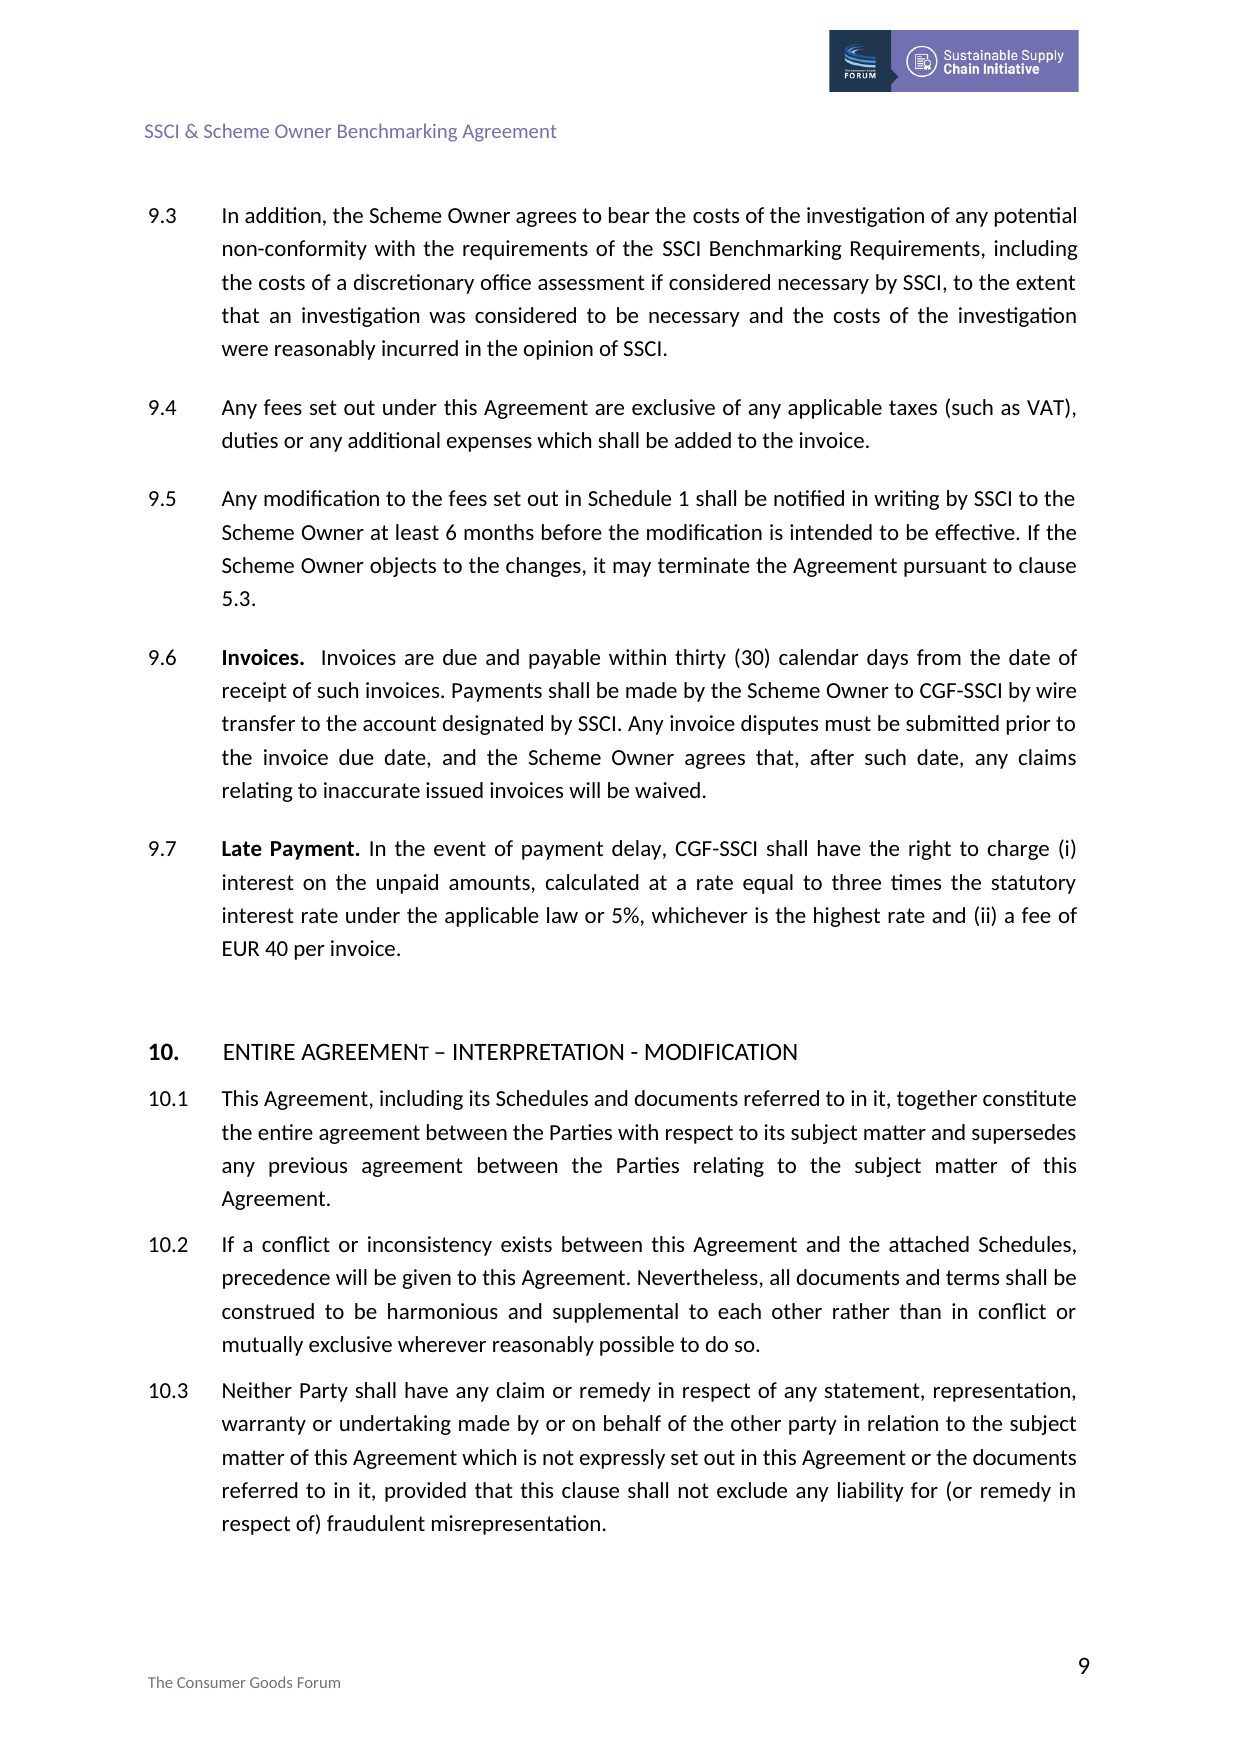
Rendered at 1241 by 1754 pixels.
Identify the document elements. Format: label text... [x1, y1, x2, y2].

text Any modification to the fees set out in Schedule 1 shall be notified in writing by SSCI to the Scheme Owner at least 6 months before the modification is intended to be effective. If the Scheme Owner objects to the changes, it may terminate the Agreement pursuant to clause 5.3. [148, 479, 1078, 612]
text Neither Party shall have any claim or remedy in respect of any statement, representation, warranty or undertaking made by or on behalf of the other party in relation to the subject matter of this Agreement which is not expressly set out in this Agreement or the documents referred to in it, provided that this clause shall not exclude any liability for (or remedy in respect of) fraudulent misrepresentation. [148, 1371, 1078, 1537]
text Late Payment. In the event of payment delay, CGF-SSCI shall have the right to charge (i) interest on the unpaid amounts, calculated at a rate equal to three times the statutory interest rate under the applicable law or 5%, whichever is the highest rate and (ii) a fee of EUR 40 per invoice. [148, 829, 1078, 962]
text Entire AgreemenT – Interpretation - Modification [148, 1033, 1078, 1067]
text Any fees set out under this Agreement are exclusive of any applicable taxes (such as VAT), duties or any additional expenses which shall be added to the invoice. [148, 387, 1078, 454]
picture [829, 30, 1079, 92]
text Invoices. Invoices are due and payable within thirty (30) calendar days from the date of receipt of such invoices. Payments shall be made by the Scheme Owner to CGF-SSCI by wire transfer to the account designated by SSCI. Any invoice disputes must be submitted prior to the invoice due date, and the Scheme Owner agrees that, after such date, any claims relating to inaccurate issued invoices will be waived. [148, 637, 1078, 804]
text If a conflict or inconsistency exists between this Agreement and the attached Schedules, precedence will be given to this Agreement. Nevertheless, all documents and terms shall be construed to be harmonious and supplemental to each other rather than in conflict or mutually exclusive wherever reasonably possible to do so. [148, 1225, 1078, 1358]
text In addition, the Scheme Owner agrees to bear the costs of the investigation of any potential non-conformity with the requirements of the SSCI Benchmarking Requirements, including the costs of a discretionary office assessment if considered necessary by SSCI, to the extent that an investigation was considered to be necessary and the costs of the investigation were reasonably incurred in the opinion of SSCI. [148, 196, 1078, 362]
text This Agreement, including its Schedules and documents referred to in it, together constitute the entire agreement between the Parties with respect to its subject matter and supersedes any previous agreement between the Parties relating to the subject matter of this Agreement. [148, 1079, 1078, 1212]
